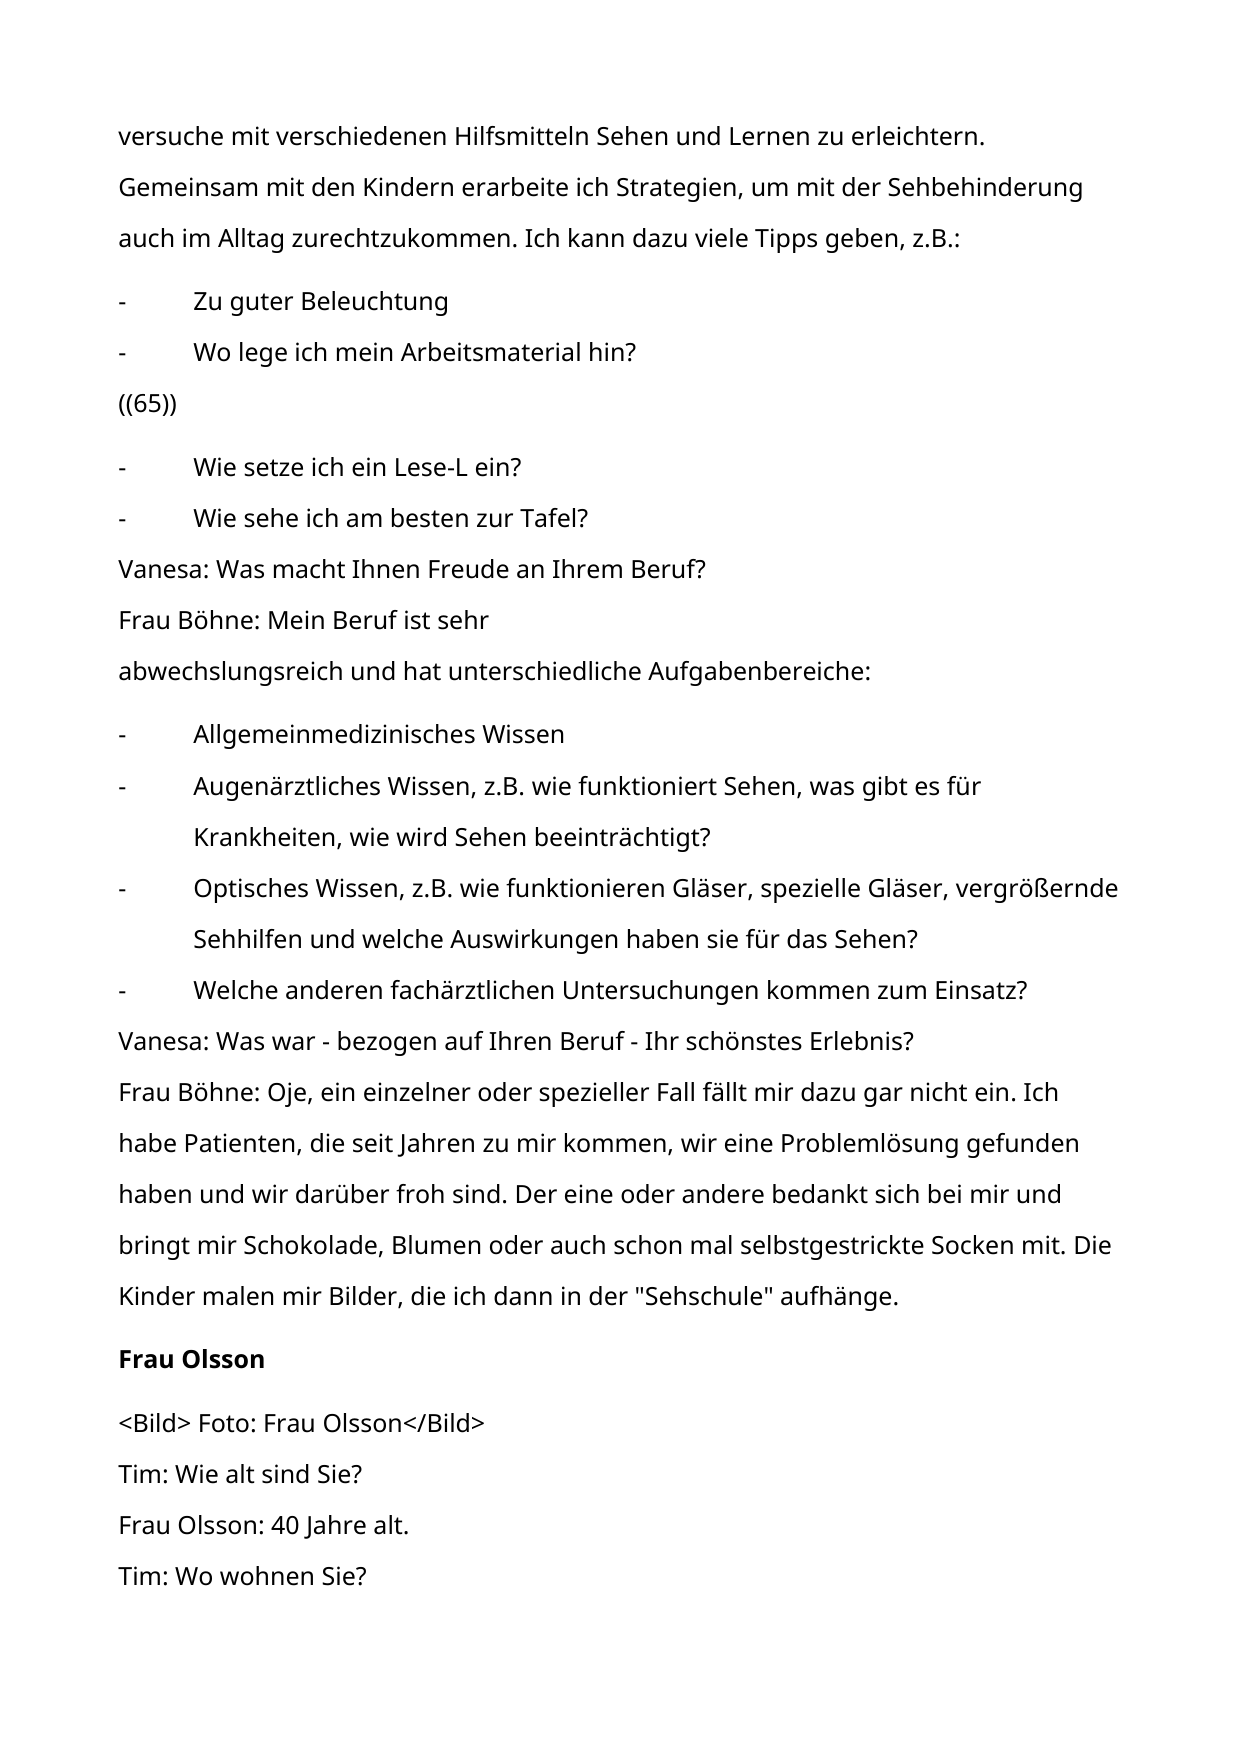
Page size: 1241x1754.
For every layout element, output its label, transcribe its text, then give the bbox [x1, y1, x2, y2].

text Vanesa: Was war - bezogen auf Ihren Beruf - Ihr schönstes Erlebnis? [118, 1023, 1122, 1057]
list - Augenärztliches Wissen, z.B. wie funktioniert Sehen, was gibt es für Krankheiten, wie wird Sehen beeinträchtigt? [118, 768, 1122, 853]
text abwechslungsreich und hat unterschiedliche Aufgabenbereiche: [118, 653, 1122, 688]
text Tim: Wo wohnen Sie? [118, 1559, 1122, 1593]
list - Optisches Wissen, z.B. wie funktionieren Gläser, spezielle Gläser, vergrößernde Sehhilfen und welche Auswirkungen haben sie für das Sehen? [118, 870, 1122, 955]
text Frau Olsson: 40 Jahre alt. [118, 1508, 1122, 1542]
list - Zu guter Beleuchtung [118, 284, 1122, 318]
text ((65)) [118, 386, 1122, 420]
text <Bild> Foto: Frau Olsson</Bild> [118, 1406, 1122, 1440]
list - Welche anderen fachärztlichen Untersuchungen kommen zum Einsatz? [118, 972, 1122, 1006]
text Vanesa: Was macht Ihnen Freude an Ihrem Beruf? [118, 551, 1122, 586]
text Frau Böhne: Oje, ein einzelner oder spezieller Fall fällt mir dazu gar nicht ein. Ich habe Patienten, die seit Jahren zu mir kommen, wir eine Problemlösung gefunden haben und wir darüber froh sind. Der eine oder andere bedankt sich bei mir und bringt mir Schokolade, Blumen oder auch schon mal selbstgestrickte Socken mit. Die Kinder malen mir Bilder, die ich dann in der "Sehschule" aufhänge. [118, 1074, 1122, 1313]
text Tim: Wie alt sind Sie? [118, 1457, 1122, 1491]
list - Wo lege ich mein Arbeitsmaterial hin? [118, 335, 1122, 369]
list - Wie setze ich ein Lese-L ein? [118, 449, 1122, 483]
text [118, 118, 1122, 254]
text Frau Böhne: Mein Beruf ist sehr [118, 602, 1122, 637]
list - Allgemeinmedizinisches Wissen [118, 717, 1122, 751]
list - Wie sehe ich am besten zur Tafel? [118, 500, 1122, 534]
subtitle Frau Olsson [118, 1342, 1122, 1376]
